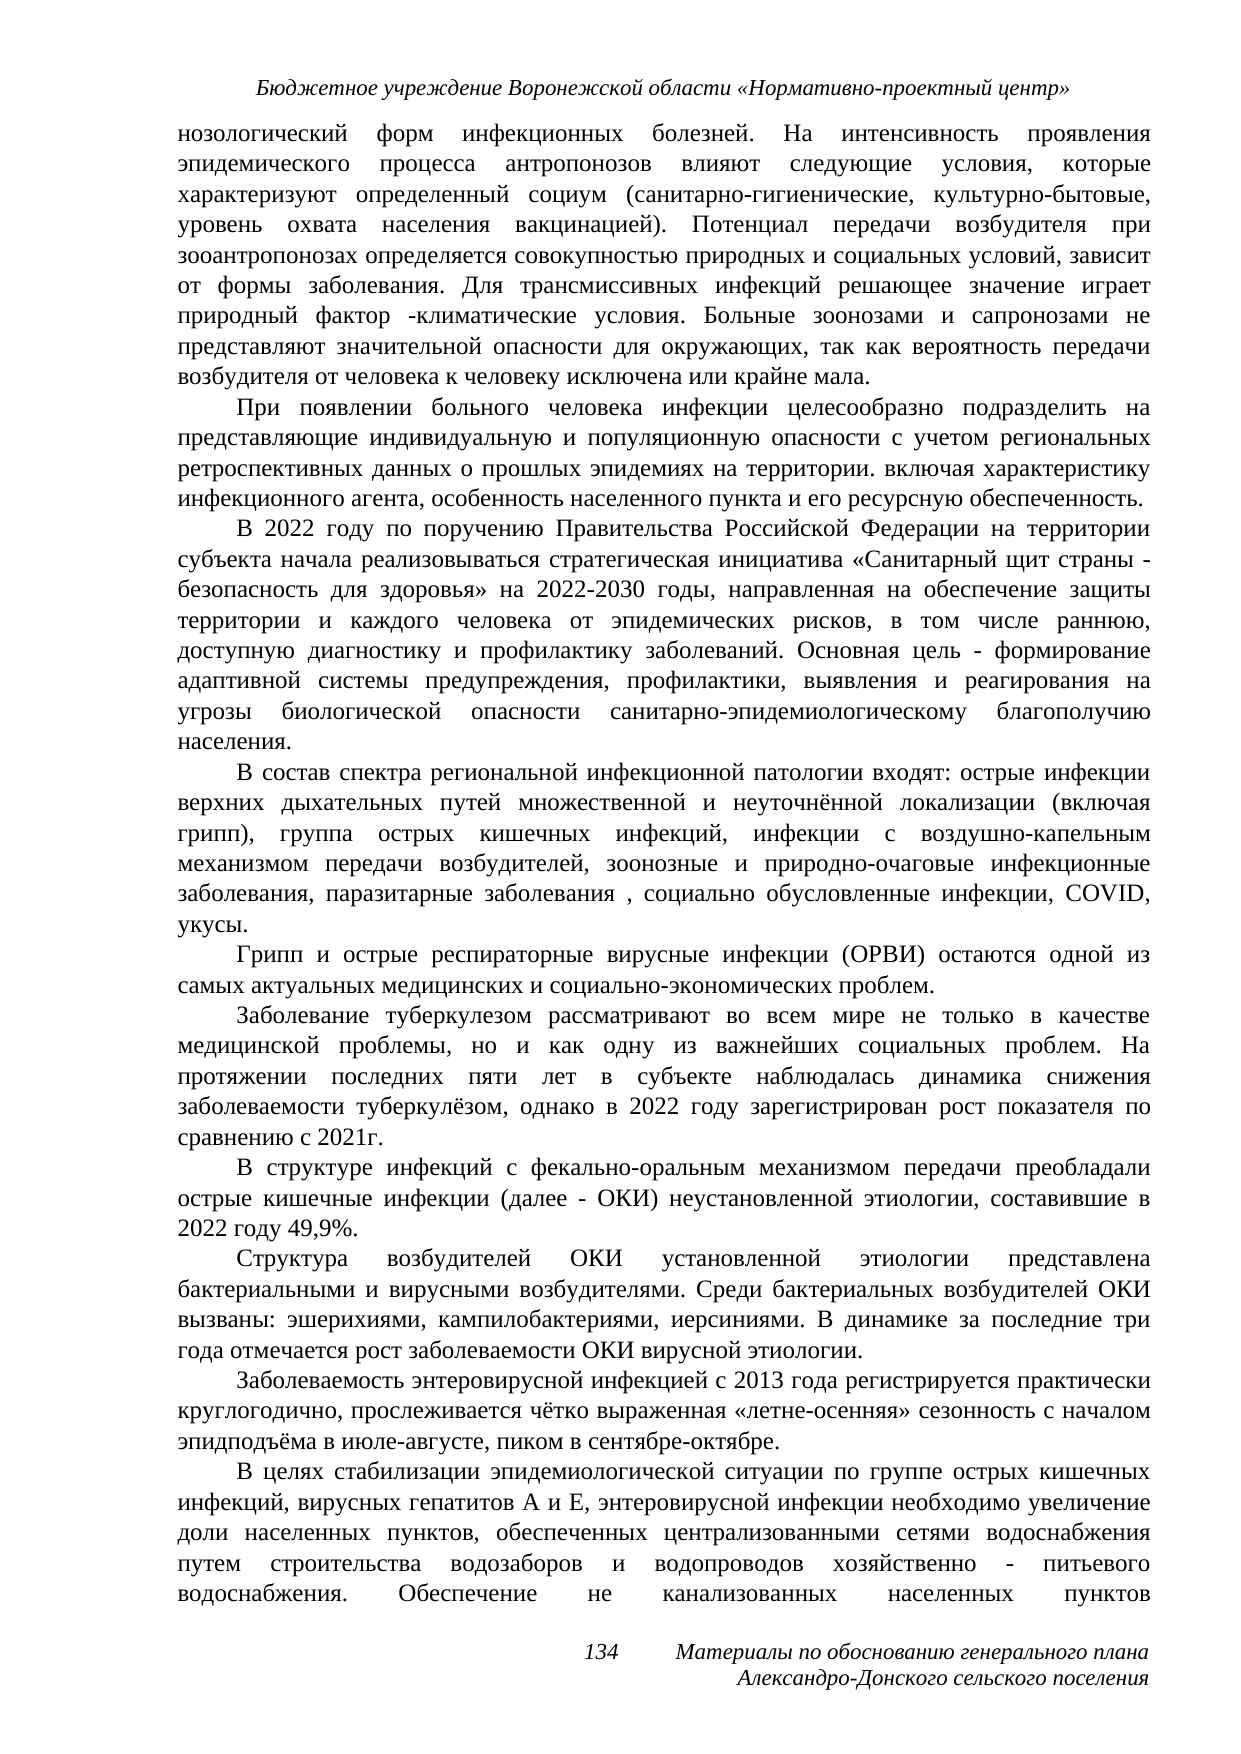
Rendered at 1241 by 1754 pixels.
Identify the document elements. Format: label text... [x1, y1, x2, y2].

text Грипп и острые респираторные вирусные инфекции (ОРВИ) остаются одной из самых актуальных медицинских и социально-экономических проблем. [177, 939, 1152, 998]
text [177, 118, 1152, 390]
text В 2022 году по поручению Правительства Российской Федерации на территории субъекта начала реализовываться стратегическая инициатива «Санитарный щит страны - безопасность для здоровья» на 2022-2030 годы, направленная на обеспечение защиты территории и каждого человека от эпидемических рисков, в том числе раннюю, доступную диагностику и профилактику заболеваний. Основная цель - формирование адаптивной системы предупреждения, профилактики, выявления и реагирования на угрозы биологической опасности санитарно-эпидемиологическому благополучию населения. [177, 513, 1152, 755]
text В структуре инфекций с фекально-оральным механизмом передачи преобладали острые кишечные инфекции (далее - ОКИ) неустановленной этиологии, составившие в 2022 году 49,9%. [177, 1152, 1152, 1242]
text В состав спектра региональной инфекционной патологии входят: острые инфекции верхних дыхательных путей множественной и неуточнённой локализации (включая грипп), группа острых кишечных инфекций, инфекции с воздушно-капельным механизмом передачи возбудителей, зоонозные и природно-очаговые инфекционные заболевания, паразитарные заболевания , социально обусловленные инфекции, COVID, укусы. [177, 757, 1152, 938]
text При появлении больного человека инфекции целесообразно подразделить на представляющие индивидуальную и популяционную опасности с учетом региональных ретроспективных данных о прошлых эпидемиях на территории. включая характеристику инфекционного агента, особенность населенного пункта и его ресурсную обеспеченность. [177, 392, 1152, 512]
text Структура возбудителей ОКИ установленной этиологии представлена бактериальными и вирусными возбудителями. Среди бактериальных возбудителей ОКИ вызваны: эшерихиями, кампилобактериями, иерсиниями. В динамике за последние три года отмечается рост заболеваемости ОКИ вирусной этиологии. [177, 1243, 1152, 1363]
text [177, 1456, 1152, 1607]
text Заболевание туберкулезом рассматривают во всем мире не только в качестве медицинской проблемы, но и как одну из важнейших социальных проблем. На протяжении последних пяти лет в субъекте наблюдалась динамика снижения заболеваемости туберкулёзом, однако в 2022 году зарегистрирован рост показателя по сравнению с 2021г. [177, 1000, 1152, 1151]
text Заболеваемость энтеровирусной инфекцией с 2013 года регистрируется практически круглогодично, прослеживается чётко выраженная «летне-осенняя» сезонность с началом эпидподъёма в июле-августе, пиком в сентябре-октябре. [177, 1365, 1152, 1455]
